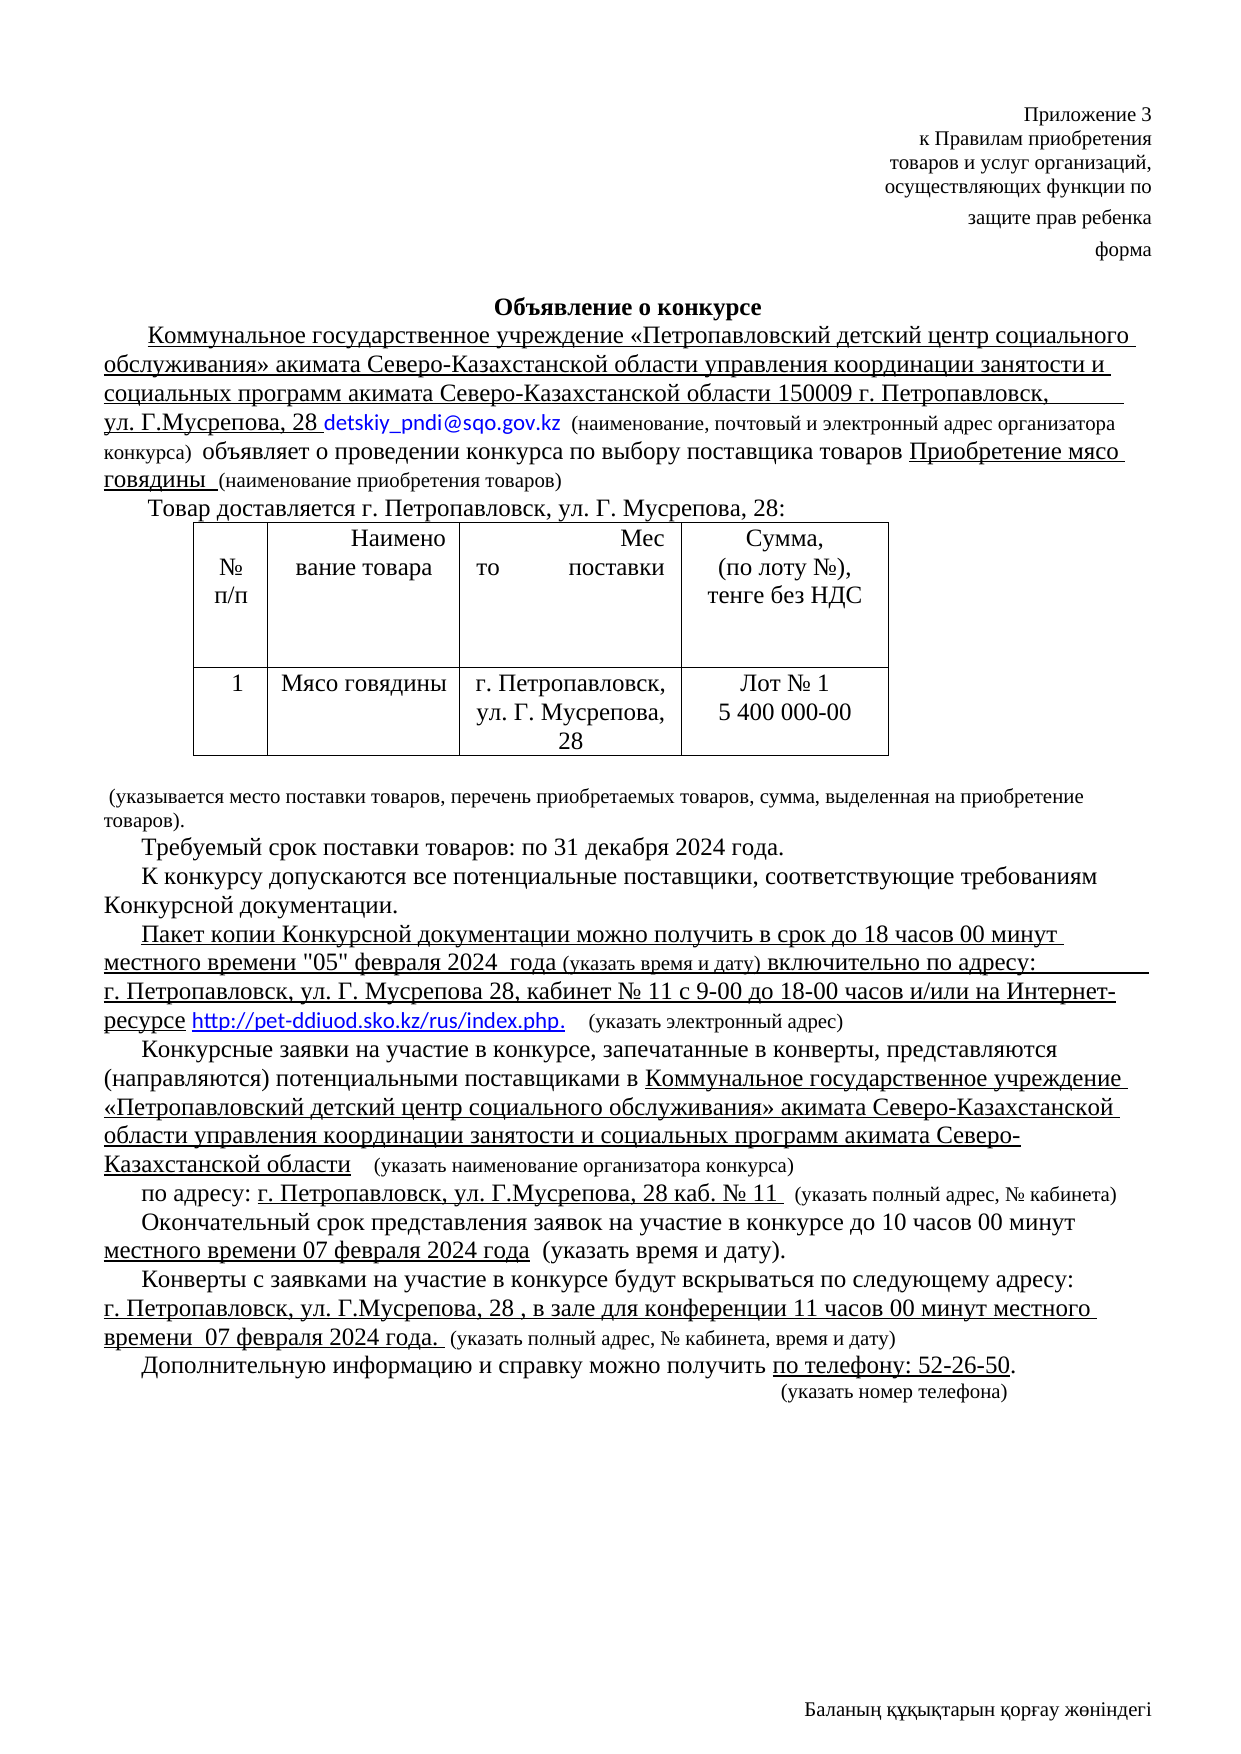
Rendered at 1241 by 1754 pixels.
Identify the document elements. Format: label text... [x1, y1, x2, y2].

table_cell г. Петропавловск, ул. Г. Мусрепова, 28 [460, 668, 681, 754]
text Объявление о конкурсе [103, 292, 1152, 321]
table_header № п/п [194, 523, 267, 667]
text (указывается место поставки товаров, перечень приобретаемых товаров, сумма, выделенная на приобретение товаров). [103, 784, 1152, 832]
text Баланың құқықтарын қорғау жөніндегі [103, 1697, 1152, 1721]
table_cell 1 [194, 668, 267, 754]
text Коммунальное государственное учреждение «Петропавловский детский центр социального обслуживания» акимата Северо-Казахстанской области управления координации занятости и социальных программ акимата Северо-Казахстанской области 150009 г. Петропавловск, ул. Г.Мусрепова, 28 detskiy_pndi@sqo.gov.kz (наименование, почтовый и электронный адрес организатора конкурса) объявляет о проведении конкурса по выбору поставщика товаров Приобретение мясо говядины (наименование приобретения товаров) Товар доставляется г. Петропавловск, ул. Г. Мусрепова, 28: [103, 321, 1152, 522]
table_header Сумма, (по лоту №), тенге без НДС [682, 523, 888, 667]
table_cell Мясо говядины [268, 668, 459, 754]
table_cell Лот № 1 5 400 000-00 [682, 668, 888, 754]
text (указать номер телефона) [103, 1379, 1152, 1432]
table_header Наименование товара [268, 523, 459, 667]
text К конкурсу допускаются все потенциальные поставщики, соответствующие требованиям Конкурсной документации. Пакет копии Конкурсной документации можно получить в срок до 18 часов 00 минут местного времени "05" февраля 2024_года (указать время и дату) включительно по адресу: г. Петропавловск, ул. Г. Мусрепова 28, кабинет № 11 с 9-00 до 18-00 часов и/или на Интернет-ресурсе http://pet-ddiuod.sko.kz/rus/index.php. (указать электронный адрес) Конкурсные заявки на участие в конкурсе, запечатанные в конверты, представляются (направляются) потенциальными поставщиками в Коммунальное государственное учреждение «Петропавловский детский центр социального обслуживания» акимата Северо-Казахстанской области управления координации занятости и социальных программ акимата Северо-Казахстанской области (указать наименование организатора конкурса) по адресу: г. Петропавловск, ул. Г.Мусрепова, 28 каб. № 11 (указать полный адрес, № кабинета) Окончательный срок представления заявок на участие в конкурсе до 10 часов 00 минут местного времени 07 февраля 2024 года (указать время и дату). Конверты с заявками на участие в конкурсе будут вскрываться по следующему адресу: г. Петропавловск, ул. Г.Мусрепова, 28 , в зале для конференции 11 часов 00 минут местного времени 07 февраля 2024 года. (указать полный адрес, № кабинета, время и дату) Дополнительную информацию и справку можно получить по телефону: 52-26-50. [103, 861, 1152, 1379]
text Требуемый срок поставки товаров: по 31 декабря 2024 года. [103, 832, 1152, 861]
table_header Место поставки [460, 523, 681, 667]
text Приложение 3 к Правилам приобретения товаров и услуг организаций, осуществляющих функции по защите прав ребенка форма [44, 102, 1152, 263]
